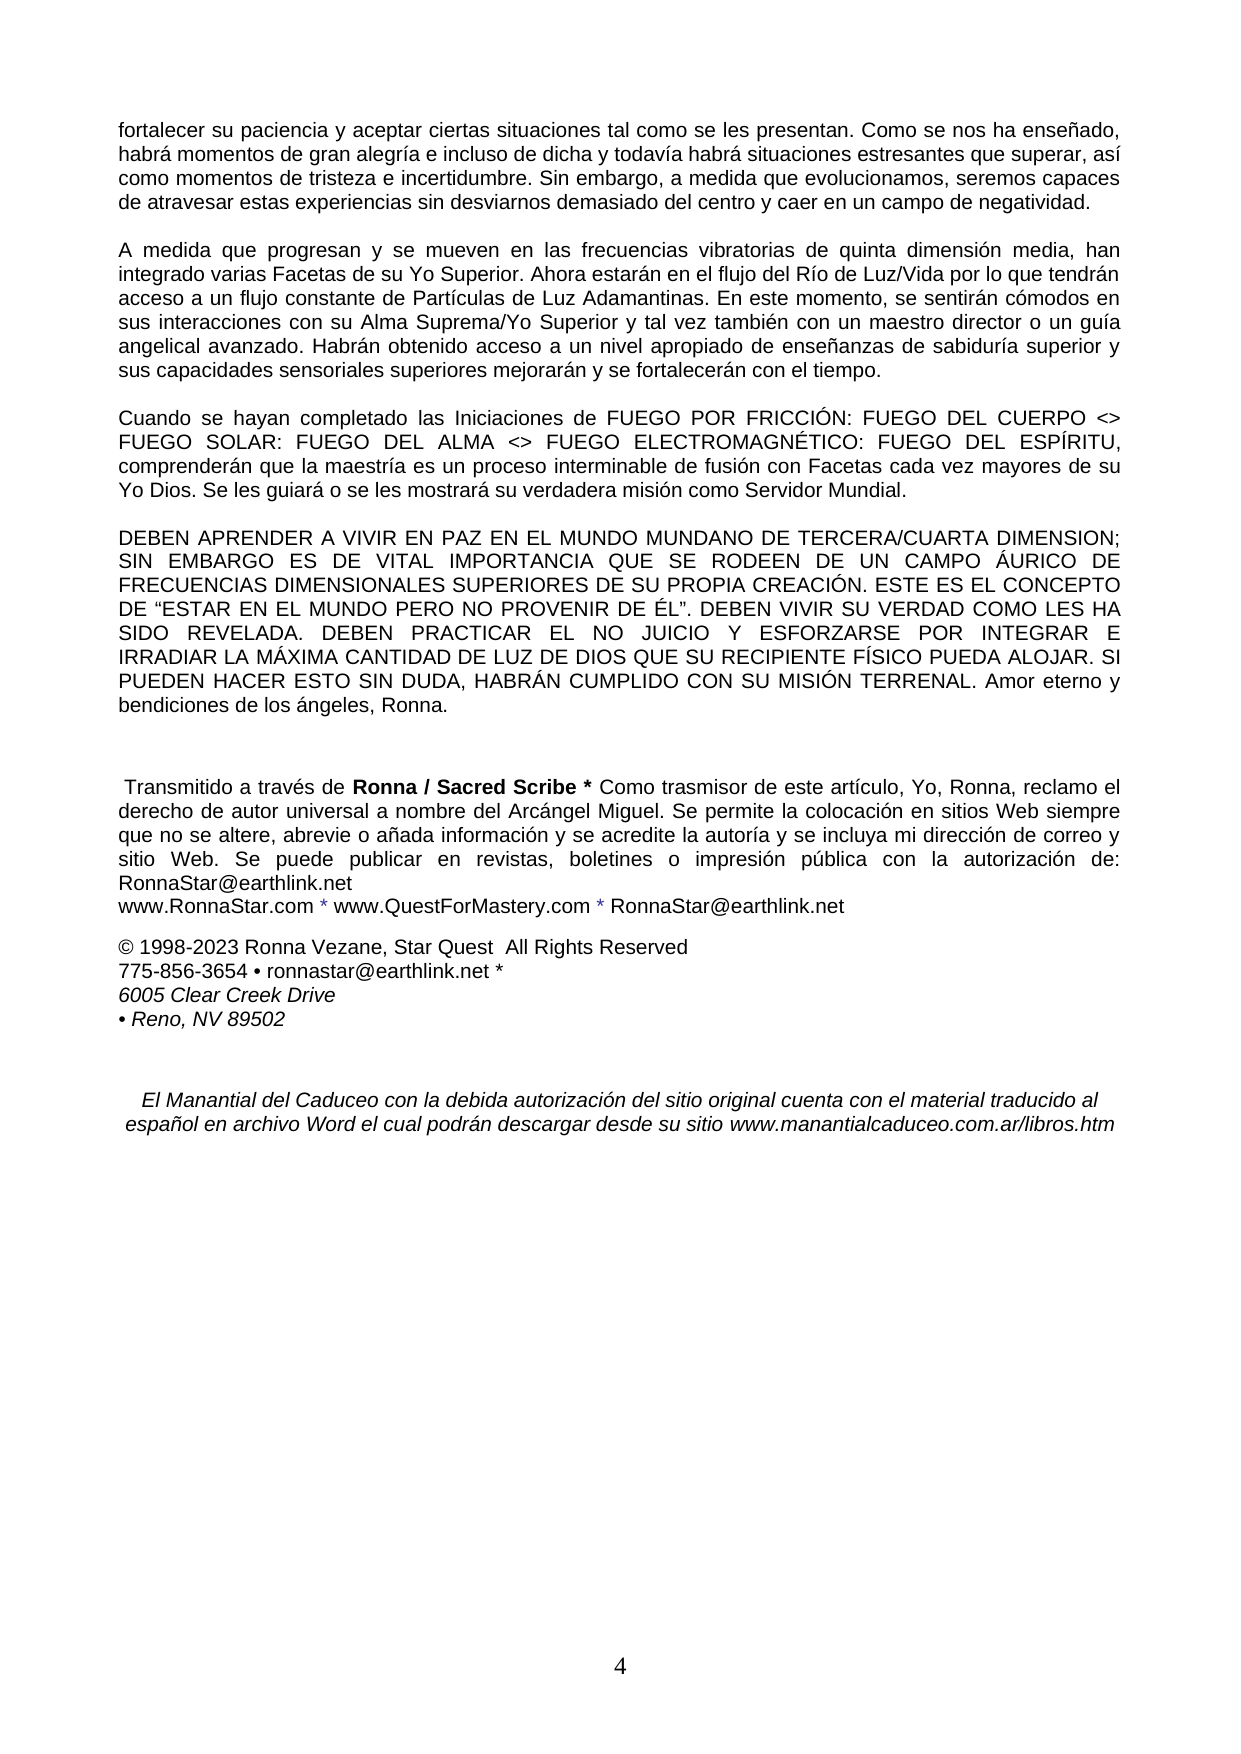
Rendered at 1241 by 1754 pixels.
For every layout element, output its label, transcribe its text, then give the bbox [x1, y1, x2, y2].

text DEBEN APRENDER A VIVIR EN PAZ EN EL MUNDO MUNDANO DE TERCERA/CUARTA DIMENSION; SIN EMBARGO ES DE VITAL IMPORTANCIA QUE SE RODEEN DE UN CAMPO ÁURICO DE FRECUENCIAS DIMENSIONALES SUPERIORES DE SU PROPIA CREACIÓN. ESTE ES EL CONCEPTO DE “ESTAR EN EL MUNDO PERO NO PROVENIR DE ÉL”. DEBEN VIVIR SU VERDAD COMO LES HA SIDO REVELADA. DEBEN PRACTICAR EL NO JUICIO Y ESFORZARSE POR INTEGRAR E IRRADIAR LA MÁXIMA CANTIDAD DE LUZ DE DIOS QUE SU RECIPIENTE FÍSICO PUEDA ALOJAR. SI PUEDEN HACER ESTO SIN DUDA, HABRÁN CUMPLIDO CON SU MISIÓN TERRENAL. Amor eterno y bendiciones de los ángeles, Ronna. [118, 525, 1122, 717]
text Transmitido a través de Ronna / Sacred Scribe * Como trasmisor de este artículo, Yo, Ronna, reclamo el derecho de autor universal a nombre del Arcángel Miguel. Se permite la colocación en sitios Web siempre que no se altere, abrevie o añada información y se acredite la autoría y se incluya mi dirección de correo y sitio Web. Se puede publicar en revistas, boletines o impresión pública con la autorización de: RonnaStar@earthlink.net [118, 774, 1122, 894]
text A medida que progresan y se mueven en las frecuencias vibratorias de quinta dimensión media, han integrado varias Facetas de su Yo Superior. Ahora estarán en el flujo del Río de Luz/Vida por lo que tendrán acceso a un flujo constante de Partículas de Luz Adamantinas. En este momento, se sentirán cómodos en sus interacciones con su Alma Suprema/Yo Superior y tal vez también con un maestro director o un guía angelical avanzado. Habrán obtenido acceso a un nivel apropiado de enseñanzas de sabiduría superior y sus capacidades sensoriales superiores mejorarán y se fortalecerán con el tiempo. [118, 238, 1122, 382]
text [118, 118, 1122, 214]
text © 1998-2023 Ronna Vezane, Star Quest All Rights Reserved 775-856-3654 • ronnastar@earthlink.net * [503, 935, 1122, 983]
text El Manantial del Caduceo con la debida autorización del sitio original cuenta con el material traducido al español en archivo Word el cual podrán descargar desde su sitio www.manantialcaduceo.com.ar/libros.htm [118, 1059, 1122, 1136]
text Cuando se hayan completado las Iniciaciones de FUEGO POR FRICCIÓN: FUEGO DEL CUERPO <> FUEGO SOLAR: FUEGO DEL ALMA <> FUEGO ELECTROMAGNÉTICO: FUEGO DEL ESPÍRITU, comprenderán que la maestría es un proceso interminable de fusión con Facetas cada vez mayores de su Yo Dios. Se les guiará o se les mostrará su verdadera misión como Servidor Mundial. [118, 406, 1122, 501]
text www.RonnaStar.com * www.QuestForMastery.com * RonnaStar@earthlink.net [118, 894, 1122, 918]
text • [118, 983, 1122, 1059]
